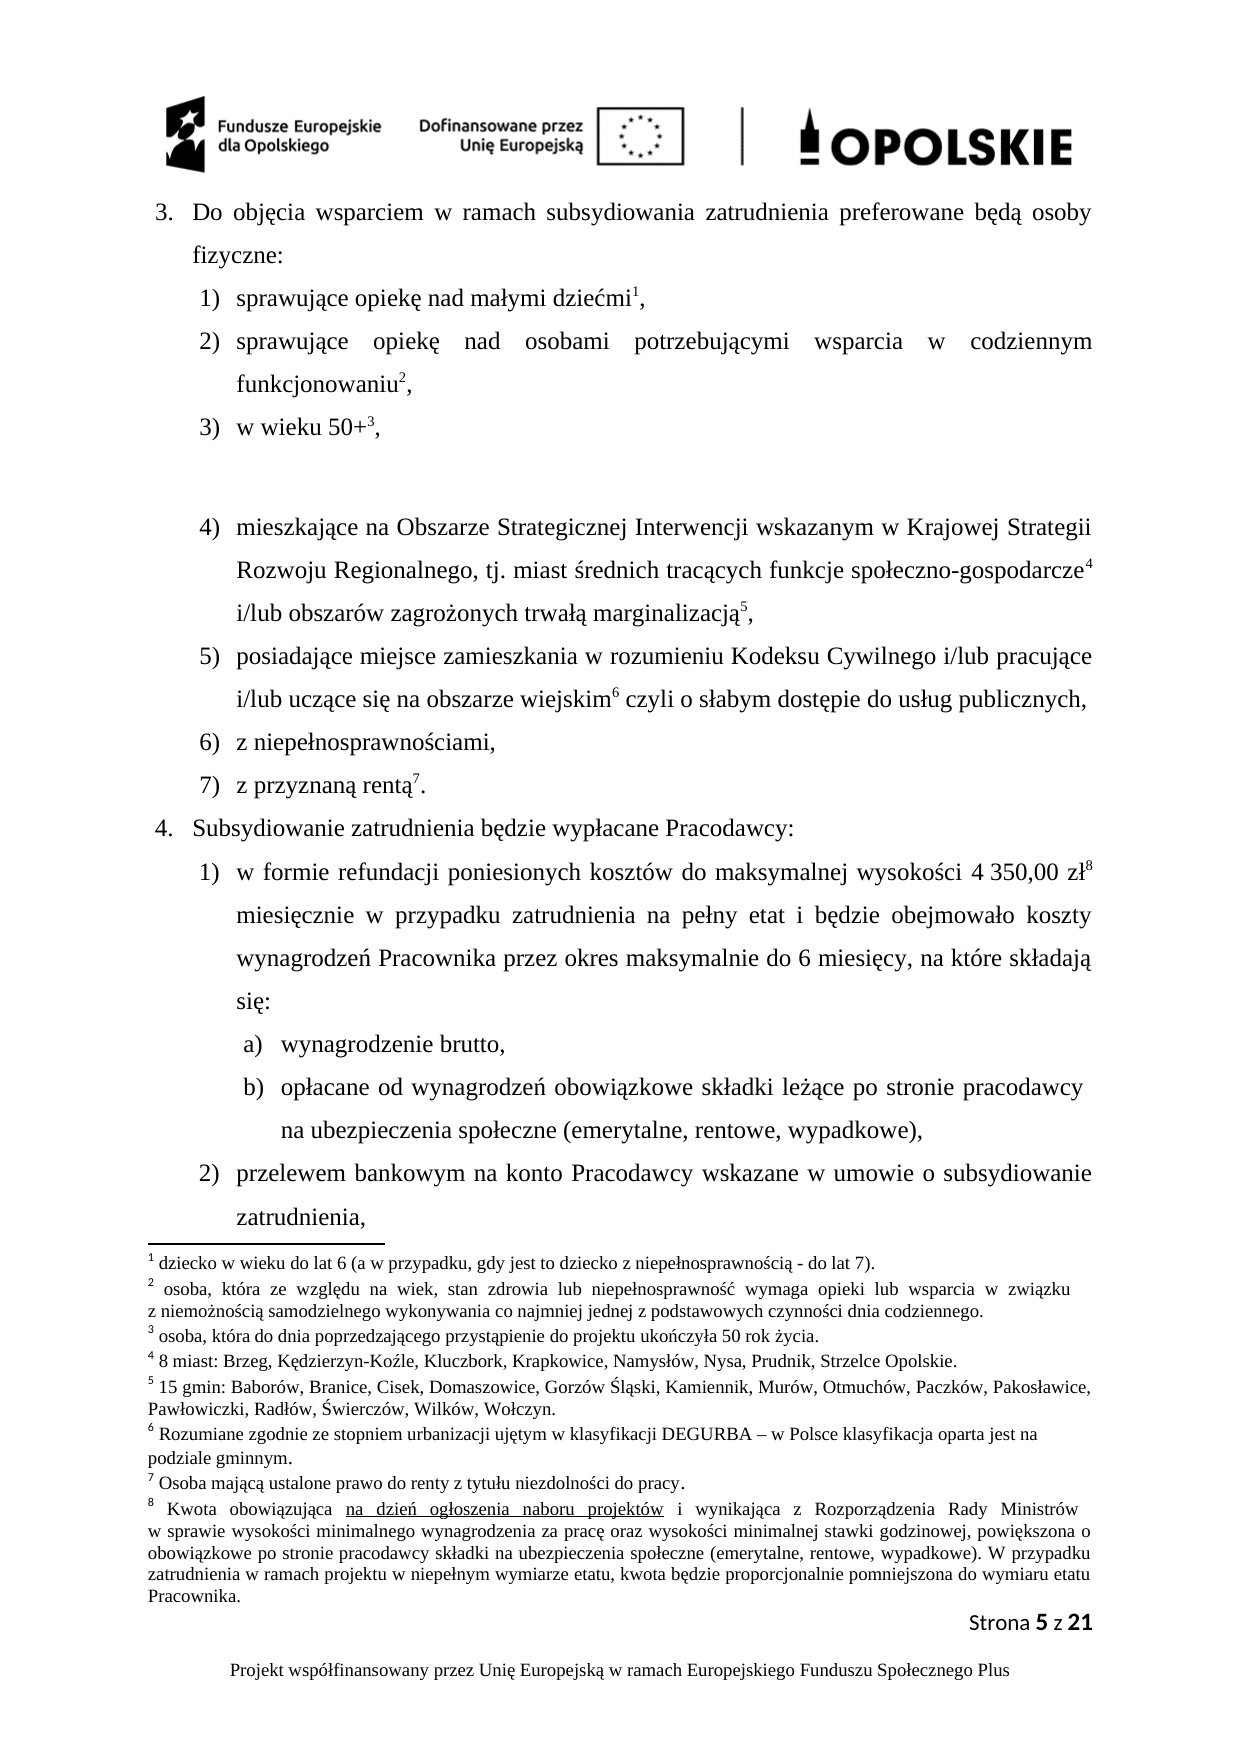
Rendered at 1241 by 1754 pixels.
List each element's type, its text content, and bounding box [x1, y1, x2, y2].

list w wieku 50+, [199, 412, 1093, 441]
list Subsydiowanie zatrudnienia będzie wypłacane Pracodawcy: [154, 813, 1093, 842]
list sprawujące opiekę nad osobami potrzebującymi wsparcia w codziennym funkcjonowaniu, [199, 326, 1093, 398]
list posiadające miejsce zamieszkania w rozumieniu Kodeksu Cywilnego i/lub pracujące i/lub uczące się na obszarze wiejskim czyli o słabym dostępie do usług publicznych, [199, 641, 1093, 713]
list z niepełnosprawnościami, [199, 727, 1093, 756]
picture [147, 73, 1092, 197]
list opłacane od wynagrodzeń obowiązkowe składki leżące po stronie pracodawcy na ubezpieczenia społeczne (emerytalne, rentowe, wypadkowe), [243, 1072, 1093, 1144]
list Do objęcia wsparciem w ramach subsydiowania zatrudnienia preferowane będą osoby fizyczne: [155, 197, 1093, 269]
list mieszkające na Obszarze Strategicznej Interwencji wskazanym w Krajowej Strategii Rozwoju Regionalnego, tj. miast średnich tracących funkcje społeczno-gospodarcze i/lub obszarów zagrożonych trwałą marginalizacją, [199, 512, 1093, 627]
list z przyznaną rentą. [199, 770, 1093, 799]
list sprawujące opiekę nad małymi dziećmi, [199, 283, 1093, 312]
list w formie refundacji poniesionych kosztów do maksymalnej wysokości 4 350,00 zł miesięcznie w przypadku zatrudnienia na pełny etat i będzie obejmowało koszty wynagrodzeń Pracownika przez okres maksymalnie do 6 miesięcy, na które składają się: [199, 857, 1093, 1015]
list przelewem bankowym na konto Pracodawcy wskazane w umowie o subsydiowanie zatrudnienia, [199, 1158, 1093, 1230]
list wynagrodzenie brutto, [243, 1029, 1093, 1058]
